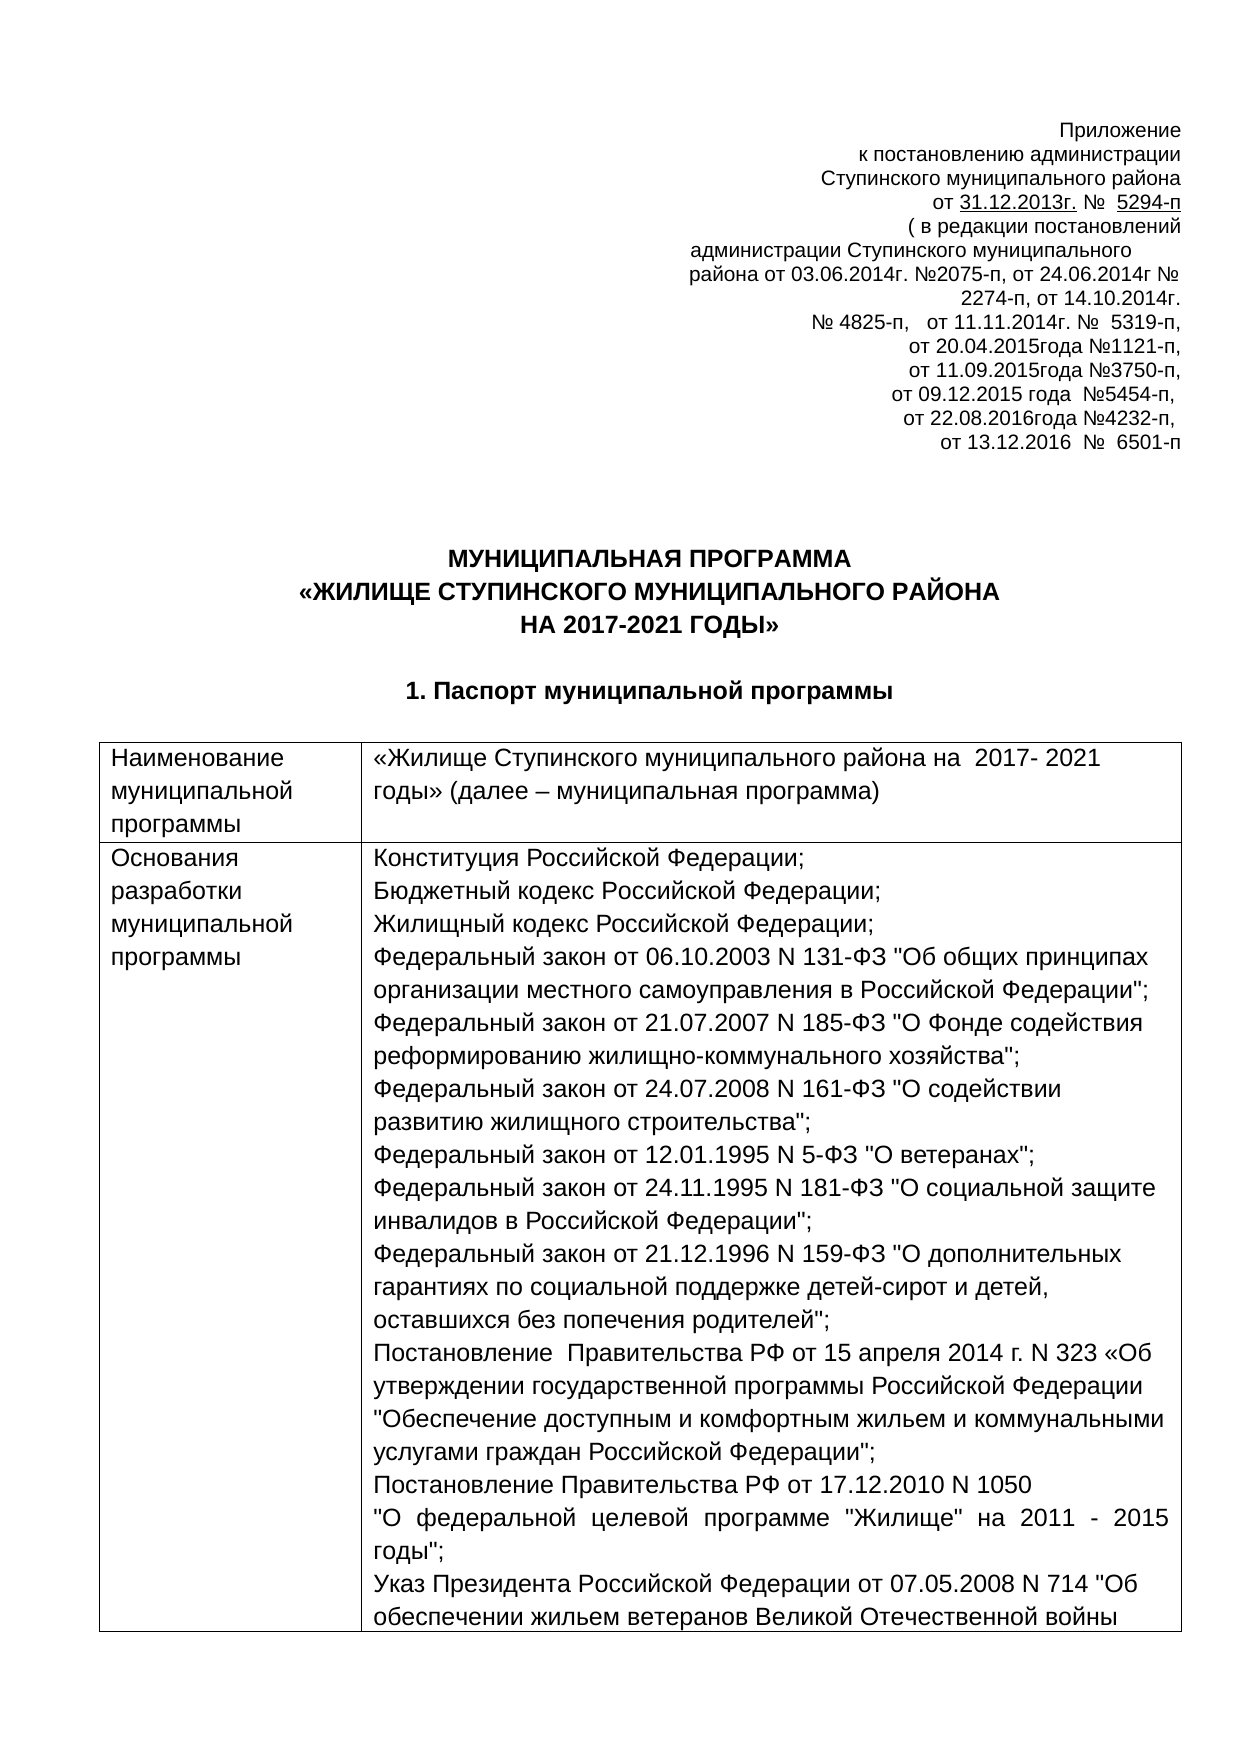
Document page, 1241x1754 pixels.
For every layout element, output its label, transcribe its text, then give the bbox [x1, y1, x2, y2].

text от 20.04.2015года №1121-п, [118, 334, 1181, 358]
text Приложение [118, 118, 1181, 142]
text Ступинского муниципального района [118, 166, 1181, 190]
text администрации Ступинского муниципального [118, 238, 1181, 262]
text района от 03.06.2014г. №2075-п, от 24.06.2014г № 2274-п, от 14.10.2014г. [118, 262, 1181, 310]
text от 09.12.2015 года №5454-п, от 22.08.2016года №4232-п, от 13.12.2016 № 6501-п [118, 382, 1181, 453]
text ( в редакции постановлений [118, 214, 1181, 238]
text от 11.09.2015года №3750-п, [118, 358, 1181, 382]
text от 31.12.2013г. № 5294-п [118, 190, 1181, 214]
text «ЖИЛИЩЕ СТУПИНСКОГО МУНИЦИПАЛЬНОГО РАЙОНА [118, 577, 1181, 605]
text НА 2017-2021 ГОДЫ» [118, 609, 1181, 638]
text № 4825-п, от 11.11.2014г. № 5319-п, [118, 310, 1181, 334]
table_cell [362, 843, 1181, 1631]
table_header «Жилище Ступинского муниципального района на 2017- 2021 годы» (далее – муниципальная программа) [362, 743, 1181, 842]
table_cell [100, 843, 361, 1631]
text МУНИЦИПАЛЬНАЯ ПРОГРАММА [118, 543, 1181, 572]
text 1. Паспорт муниципальной программы [118, 676, 1181, 704]
text к постановлению администрации [118, 142, 1181, 166]
table_header Наименование муниципальной программы [100, 743, 361, 842]
